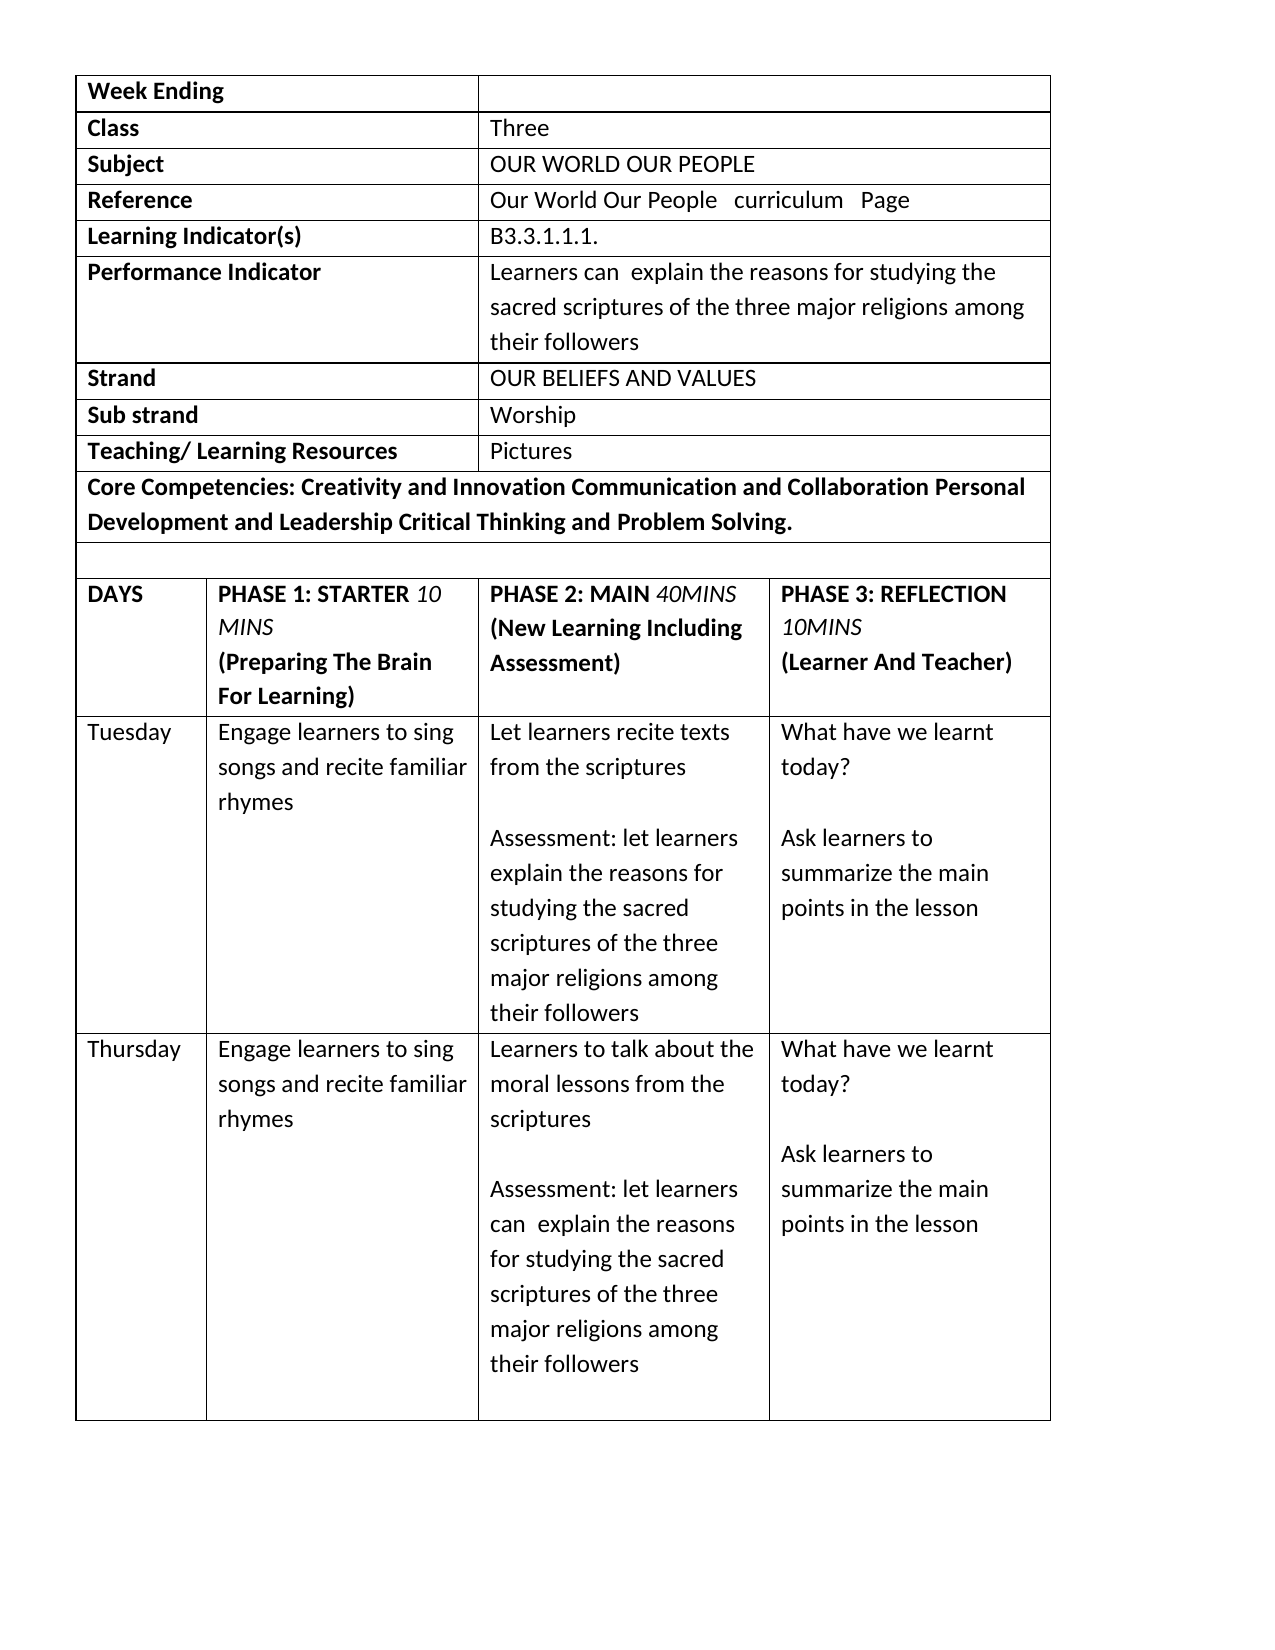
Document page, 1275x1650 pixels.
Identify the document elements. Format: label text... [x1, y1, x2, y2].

table_cell Learners can explain the reasons for studying the sacred scriptures of the three major religions among their followers [479, 257, 1050, 362]
table_cell Engage learners to sing songs and recite familiar rhymes [207, 717, 478, 1033]
table_cell Worship [479, 400, 1050, 434]
table_cell Engage learners to sing songs and recite familiar rhymes [207, 1034, 478, 1420]
table_cell DAYS [77, 579, 206, 716]
table_cell Assessment: let learners can explain the reasons for studying the sacred scriptures of the three major religions among their followers [479, 1138, 769, 1420]
table_cell Core Competencies: Creativity and Innovation Communication and Collaboration Personal Development and Leadership Critical Thinking and Problem Solving. [77, 472, 1050, 578]
table_header Week Ending [77, 76, 478, 111]
table_cell What have we learnt today? [770, 717, 1050, 804]
table_cell Let learners recite texts from the scriptures [479, 717, 769, 804]
table_cell Assessment: let learners explain the reasons for studying the sacred scriptures of the three major religions among their followers [479, 804, 769, 1033]
table_cell Thursday [77, 1034, 206, 1420]
table_cell OUR BELIEFS AND VALUES [479, 364, 1050, 398]
table_header [770, 76, 1050, 111]
table_cell Tuesday [77, 717, 206, 1033]
table_cell Subject [77, 149, 478, 184]
table_cell Learners to talk about the moral lessons from the scriptures [479, 1034, 769, 1138]
table_cell PHASE 1: STARTER 10 MINS (Preparing The Brain For Learning) [207, 579, 478, 716]
table_cell Teaching/ Learning Resources [77, 436, 478, 471]
table_cell Reference [77, 185, 478, 220]
table_cell Strand [77, 364, 478, 398]
table_cell What have we learnt today? [770, 1034, 1050, 1138]
table_header [479, 76, 769, 111]
table_cell PHASE 2: MAIN 40MINS (New Learning Including Assessment) [479, 579, 769, 716]
table_cell B3.3.1.1.1. [479, 221, 1050, 256]
table_cell Learning Indicator(s) [77, 221, 478, 256]
table_cell PHASE 3: REFLECTION 10MINS (Learner And Teacher) [770, 579, 1050, 716]
table_cell Performance Indicator [77, 257, 478, 362]
table_cell Ask learners to summarize the main points in the lesson [770, 1138, 1050, 1420]
table_cell Our World Our People curriculum Page [479, 185, 1050, 220]
table_cell Pictures [479, 436, 1050, 471]
table_cell Three [479, 113, 1050, 147]
table_cell Sub strand [77, 400, 478, 434]
table_cell Class [77, 113, 478, 147]
table_cell Ask learners to summarize the main points in the lesson [770, 804, 1050, 1033]
table_cell OUR WORLD OUR PEOPLE [479, 149, 1050, 184]
